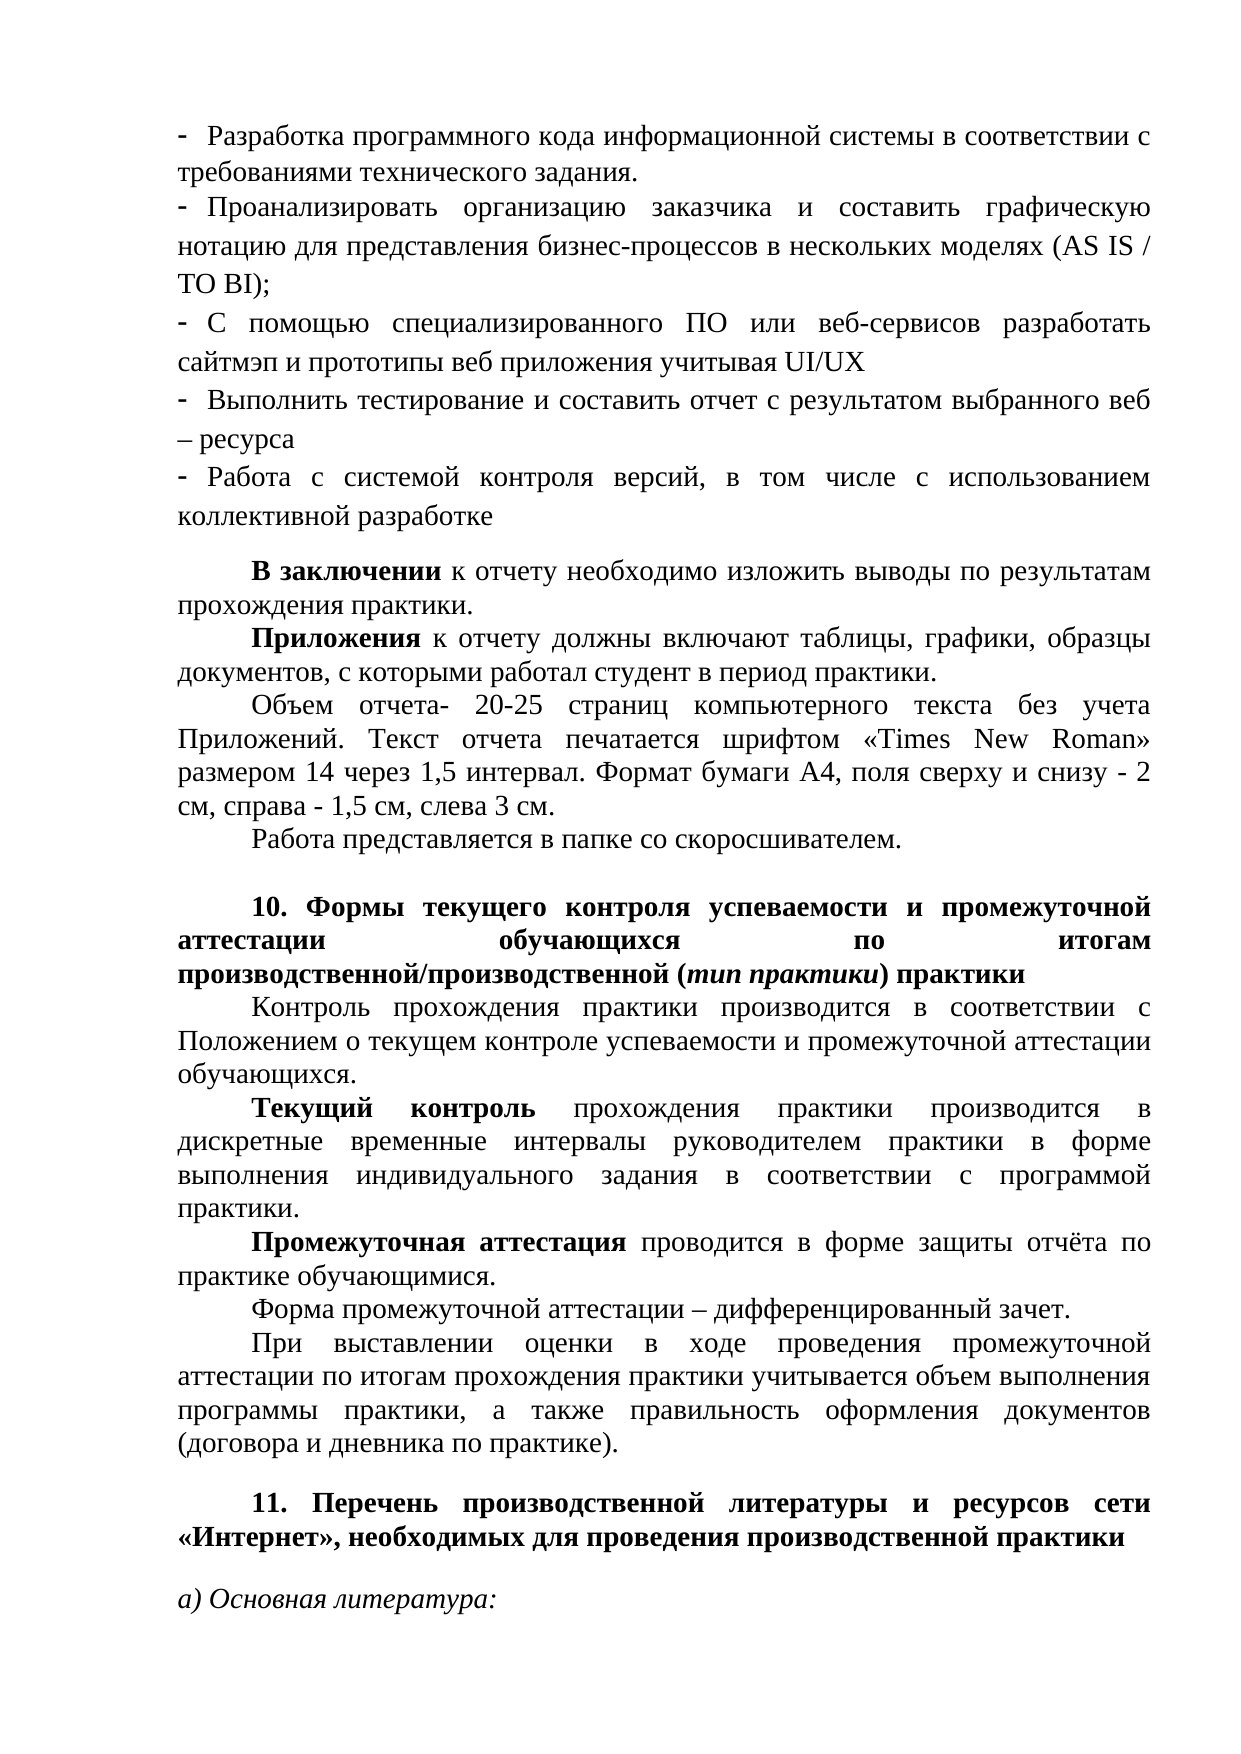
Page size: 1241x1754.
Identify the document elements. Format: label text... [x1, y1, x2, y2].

text Приложения к отчету должны включают таблицы, графики, образцы документов, с которыми работал студент в период практики. [177, 620, 1152, 687]
text Контроль прохождения практики производится в соответствии с Положением о текущем контроле успеваемости и промежуточной аттестации обучающихся. [177, 989, 1152, 1090]
list Работа с системой контроля версий, в том числе с использованием коллективной разработке [177, 459, 1152, 532]
text Промежуточная аттестация проводится в форме защиты отчёта по практике обучающимися. [177, 1224, 1152, 1291]
text Форма промежуточной аттестации – дифференцированный зачет. [177, 1291, 1152, 1325]
text Текущий контроль прохождения практики производится в дискретные временные интервалы руководителем практики в форме выполнения индивидуального задания в соответствии с программой практики. [177, 1090, 1152, 1224]
list Разработка программного кода информационной системы в соответствии с требованиями технического задания. [177, 118, 1152, 187]
list С помощью специализированного ПО или веб-сервисов разработать сайтмэп и прототипы веб приложения учитывая UI/UX [177, 305, 1152, 377]
text 10. Формы текущего контроля успеваемости и промежуточной аттестации обучающихся по итогам производственной/производственной (тип практики) практики [177, 889, 1152, 989]
text а) Основная литература: [177, 1581, 1152, 1614]
text В заключении к отчету необходимо изложить выводы по результатам прохождения практики. [177, 553, 1152, 620]
list Проанализировать организацию заказчика и составить графическую нотацию для представления бизнес-процессов в нескольких моделях (AS IS / TO BI); [177, 189, 1152, 300]
text При выставлении оценки в ходе проведения промежуточной аттестации по итогам прохождения практики учитывается объем выполнения программы практики, а также правильность оформления документов (договора и дневника по практике). [177, 1325, 1152, 1459]
list Выполнить тестирование и составить отчет с результатом выбранного веб – ресурса [177, 382, 1152, 454]
text Объем отчета- 20-25 страниц компьютерного текста без учета Приложений. Текст отчета печатается шрифтом «Times New Roman» размером 14 через 1,5 интервал. Формат бумаги А4, поля сверху и снизу - 2 см, справа - 1,5 см, слева 3 см. [177, 687, 1152, 822]
text 11. Перечень производственной литературы и ресурсов сети «Интернет», необходимых для проведения производственной практики [177, 1485, 1152, 1552]
text Работа представляется в папке со скоросшивателем. [177, 822, 1152, 855]
